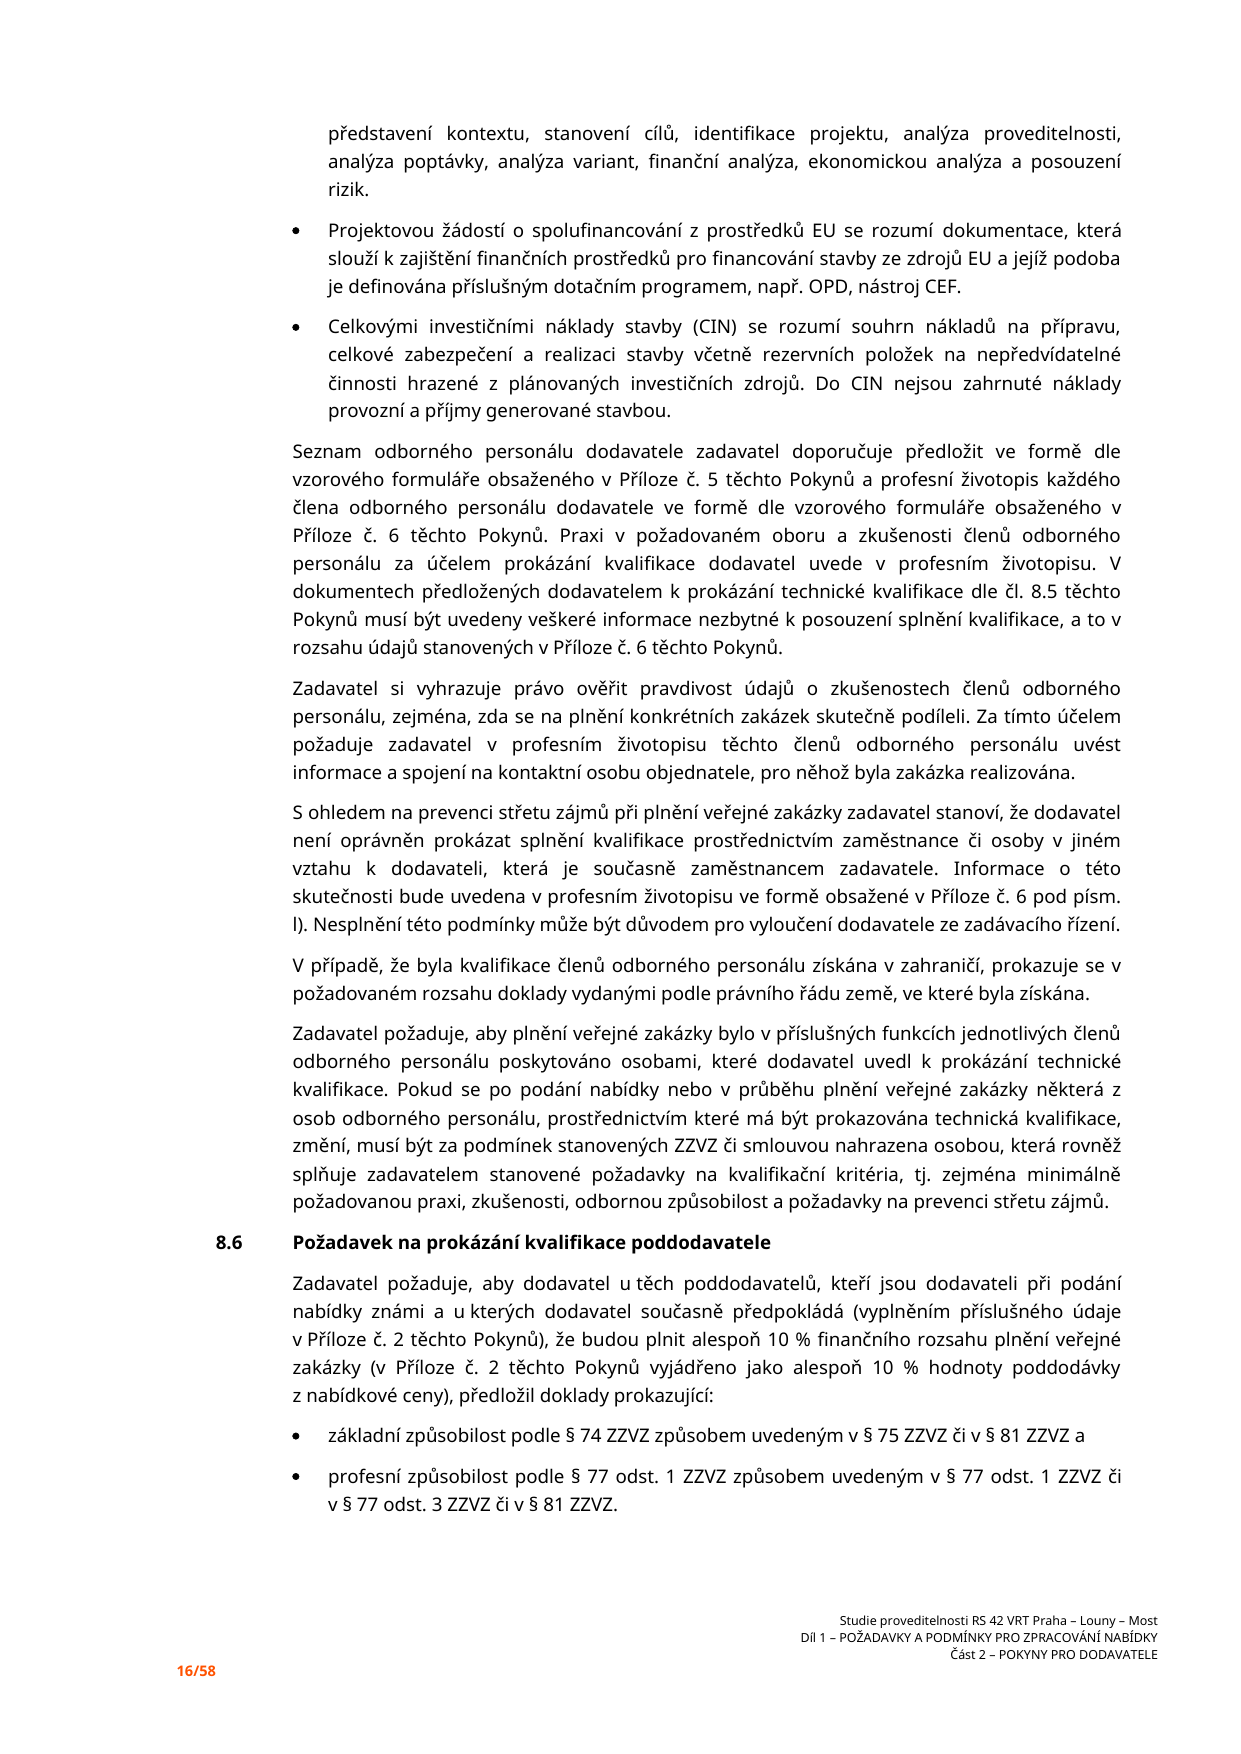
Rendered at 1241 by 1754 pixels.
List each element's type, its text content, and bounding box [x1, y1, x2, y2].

text Požadavek na prokázání kvalifikace poddodavatele [216, 1229, 1122, 1255]
text Zadavatel si vyhrazuje právo ověřit pravdivost údajů o zkušenostech členů odborného personálu, zejména, zda se na plnění konkrétních zakázek skutečně podíleli. Za tímto účelem požaduje zadavatel v profesním životopisu těchto členů odborného personálu uvést informace a spojení na kontaktní osobu objednatele, pro něhož byla zakázka realizována. [292, 675, 1122, 784]
text Zadavatel požaduje, aby plnění veřejné zakázky bylo v příslušných funkcích jednotlivých členů odborného personálu poskytováno osobami, které dodavatel uvedl k prokázání technické kvalifikace. Pokud se po podání nabídky nebo v průběhu plnění veřejné zakázky některá z osob odborného personálu, prostřednictvím které má být prokazována technická kvalifikace, změní, musí být za podmínek stanovených ZZVZ či smlouvou nahrazena osobou, která rovněž splňuje zadavatelem stanovené požadavky na kvalifikační kritéria, tj. zejména minimálně požadovanou praxi, zkušenosti, odbornou způsobilost a požadavky na prevenci střetu zájmů. [292, 1021, 1122, 1214]
text profesní způsobilost podle § 77 odst. 1 ZZVZ způsobem uvedeným v § 77 odst. 1 ZZVZ či v § 77 odst. 3 ZZVZ či v § 81 ZZVZ. [292, 1463, 1122, 1517]
text Seznam odborného personálu dodavatele zadavatel doporučuje předložit ve formě dle vzorového formuláře obsaženého v Příloze č. 5 těchto Pokynů a profesní životopis každého člena odborného personálu dodavatele ve formě dle vzorového formuláře obsaženého v Příloze č. 6 těchto Pokynů. Praxi v požadovaném oboru a zkušenosti členů odborného personálu za účelem prokázání kvalifikace dodavatel uvede v profesním životopisu. V dokumentech předložených dodavatelem k prokázání technické kvalifikace dle čl. 8.5 těchto Pokynů musí být uvedeny veškeré informace nezbytné k posouzení splnění kvalifikace, a to v rozsahu údajů stanovených v Příloze č. 6 těchto Pokynů. [292, 438, 1122, 660]
text V případě, že byla kvalifikace členů odborného personálu získána v zahraničí, prokazuje se v požadovaném rozsahu doklady vydanými podle právního řádu země, ve které byla získána. [292, 952, 1122, 1006]
text Zadavatel požaduje, aby dodavatel u těch poddodavatelů, kteří jsou dodavateli při podání nabídky známi a u kterých dodavatel současně předpokládá (vyplněním příslušného údaje v Příloze č. 2 těchto Pokynů), že budou plnit alespoň 10 % finančního rozsahu plnění veřejné zakázky (v Příloze č. 2 těchto Pokynů vyjádřeno jako alespoň 10 % hodnoty poddodávky z nabídkové ceny), předložil doklady prokazující: [292, 1270, 1122, 1407]
text Projektovou žádostí o spolufinancování z prostředků EU se rozumí dokumentace, která slouží k zajištění finančních prostředků pro financování stavby ze zdrojů EU a jejíž podoba je definována příslušným dotačním programem, např. OPD, nástroj CEF. [292, 217, 1122, 299]
text Celkovými investičními náklady stavby (CIN) se rozumí souhrn nákladů na přípravu, celkové zabezpečení a realizaci stavby včetně rezervních položek na nepředvídatelné činnosti hrazené z plánovaných investičních zdrojů. Do CIN nejsou zahrnuté náklady provozní a příjmy generované stavbou. [292, 314, 1122, 423]
text S ohledem na prevenci střetu zájmů při plnění veřejné zakázky zadavatel stanoví, že dodavatel není oprávněn prokázat splnění kvalifikace prostřednictvím zaměstnance či osoby v jiném vztahu k dodavateli, která je současně zaměstnancem zadavatele. Informace o této skutečnosti bude uvedena v profesním životopisu ve formě obsažené v Příloze č. 6 pod písm. l). Nesplnění této podmínky může být důvodem pro vyloučení dodavatele ze zadávacího řízení. [292, 799, 1122, 937]
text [292, 121, 1122, 202]
text základní způsobilost podle § 74 ZZVZ způsobem uvedeným v § 75 ZZVZ či v § 81 ZZVZ a [292, 1422, 1122, 1448]
